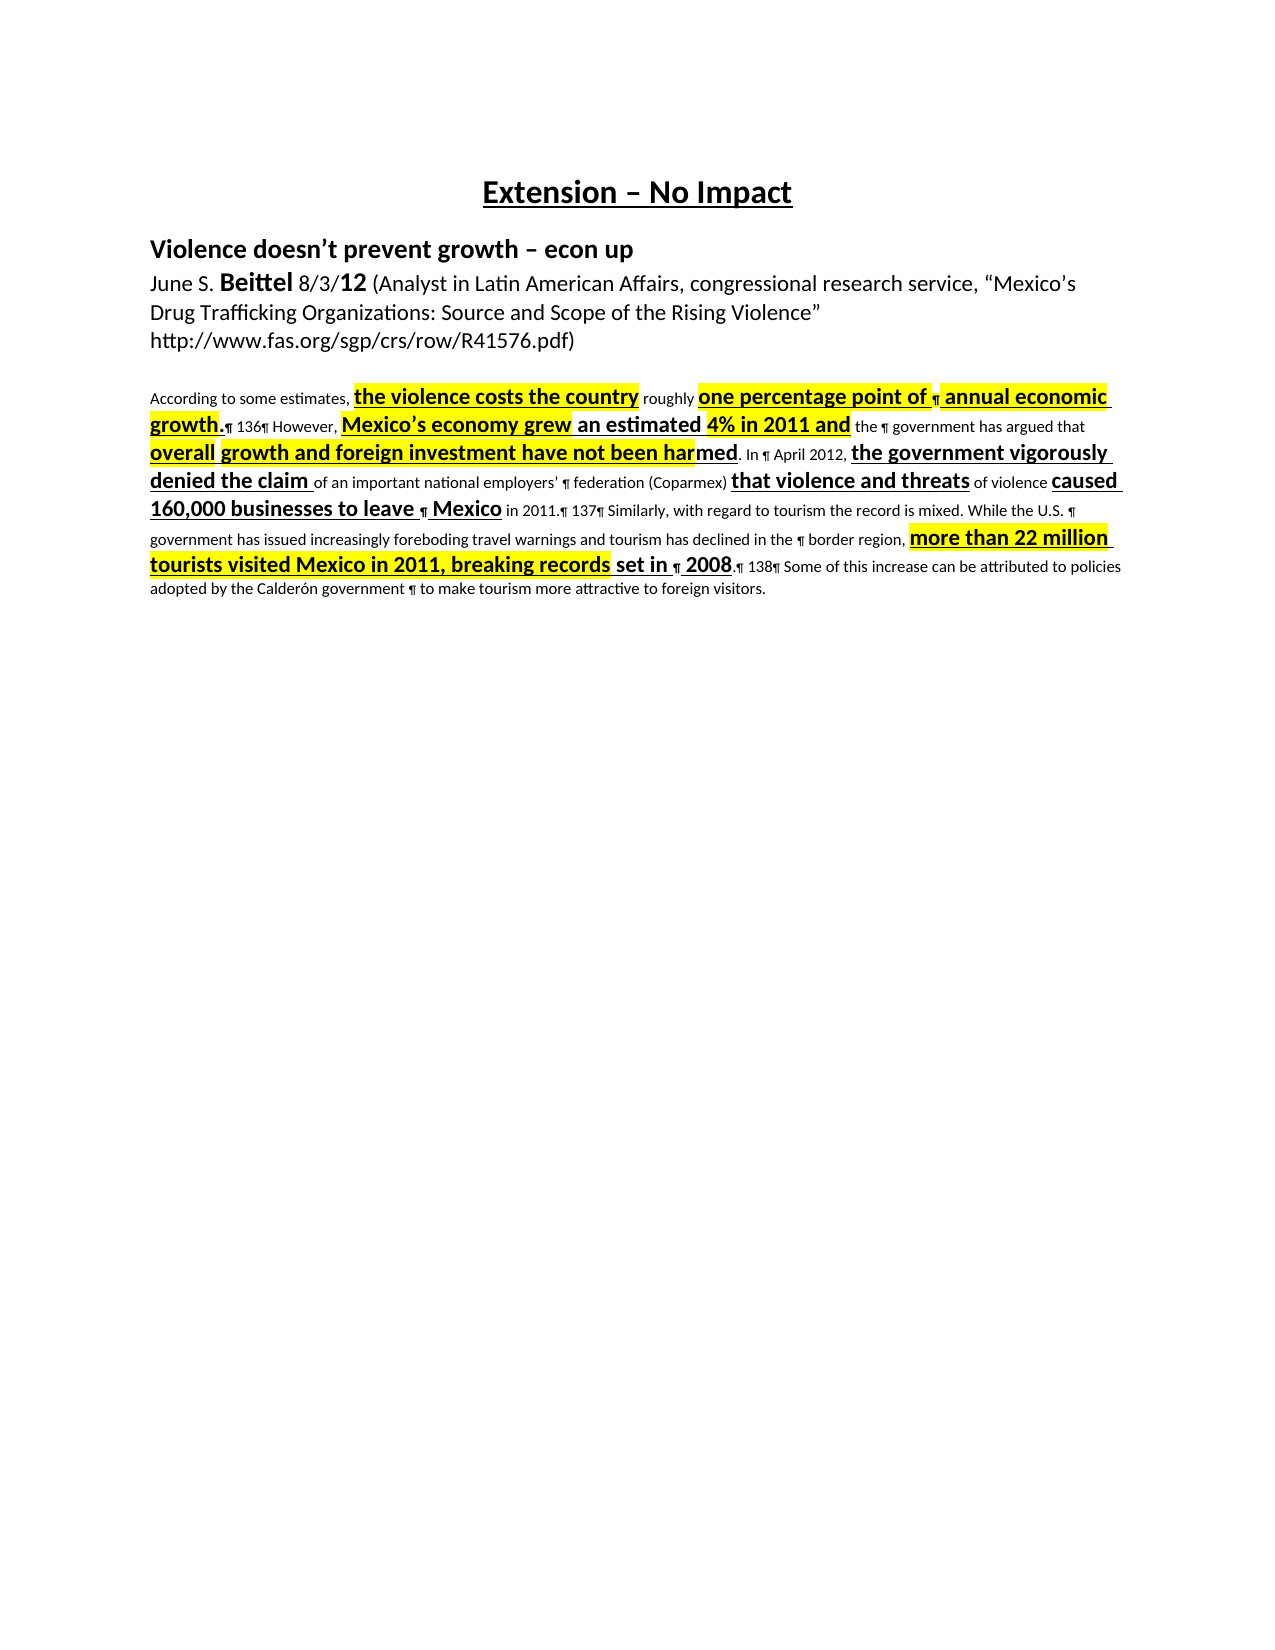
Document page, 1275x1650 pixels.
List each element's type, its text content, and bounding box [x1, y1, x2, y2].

text June S. Beittel 8/3/12 (Analyst in Latin American Affairs, congressional research service, “Mexico’s Drug Trafficking Organizations: Source and Scope of the Rising Violence” http://www.fas.org/sgp/crs/row/R41576.pdf) [150, 265, 1125, 354]
text According to some estimates, the violence costs the country roughly one percentage point of ¶ annual economic growth.¶ 136¶ However, Mexico’s economy grew an estimated 4% in 2011 and the ¶ government has argued that overall growth and foreign investment have not been harmed. In ¶ April 2012, the government vigorously denied the claim of an important national employers’ ¶ federation (Coparmex) that violence and threats of violence caused 160,000 businesses to leave ¶ Mexico in 2011.¶ 137¶ Similarly, with regard to tourism the record is mixed. While the U.S. ¶ government has issued increasingly foreboding travel warnings and tourism has declined in the ¶ border region, more than 22 million tourists visited Mexico in 2011, breaking records set in ¶ 2008.¶ 138¶ Some of this increase can be attributed to policies adopted by the Calderón government ¶ to make tourism more attractive to foreign visitors. [150, 382, 1125, 599]
text Extension – No Impact [150, 171, 1125, 212]
text Violence doesn’t prevent growth – econ up [150, 232, 1125, 265]
